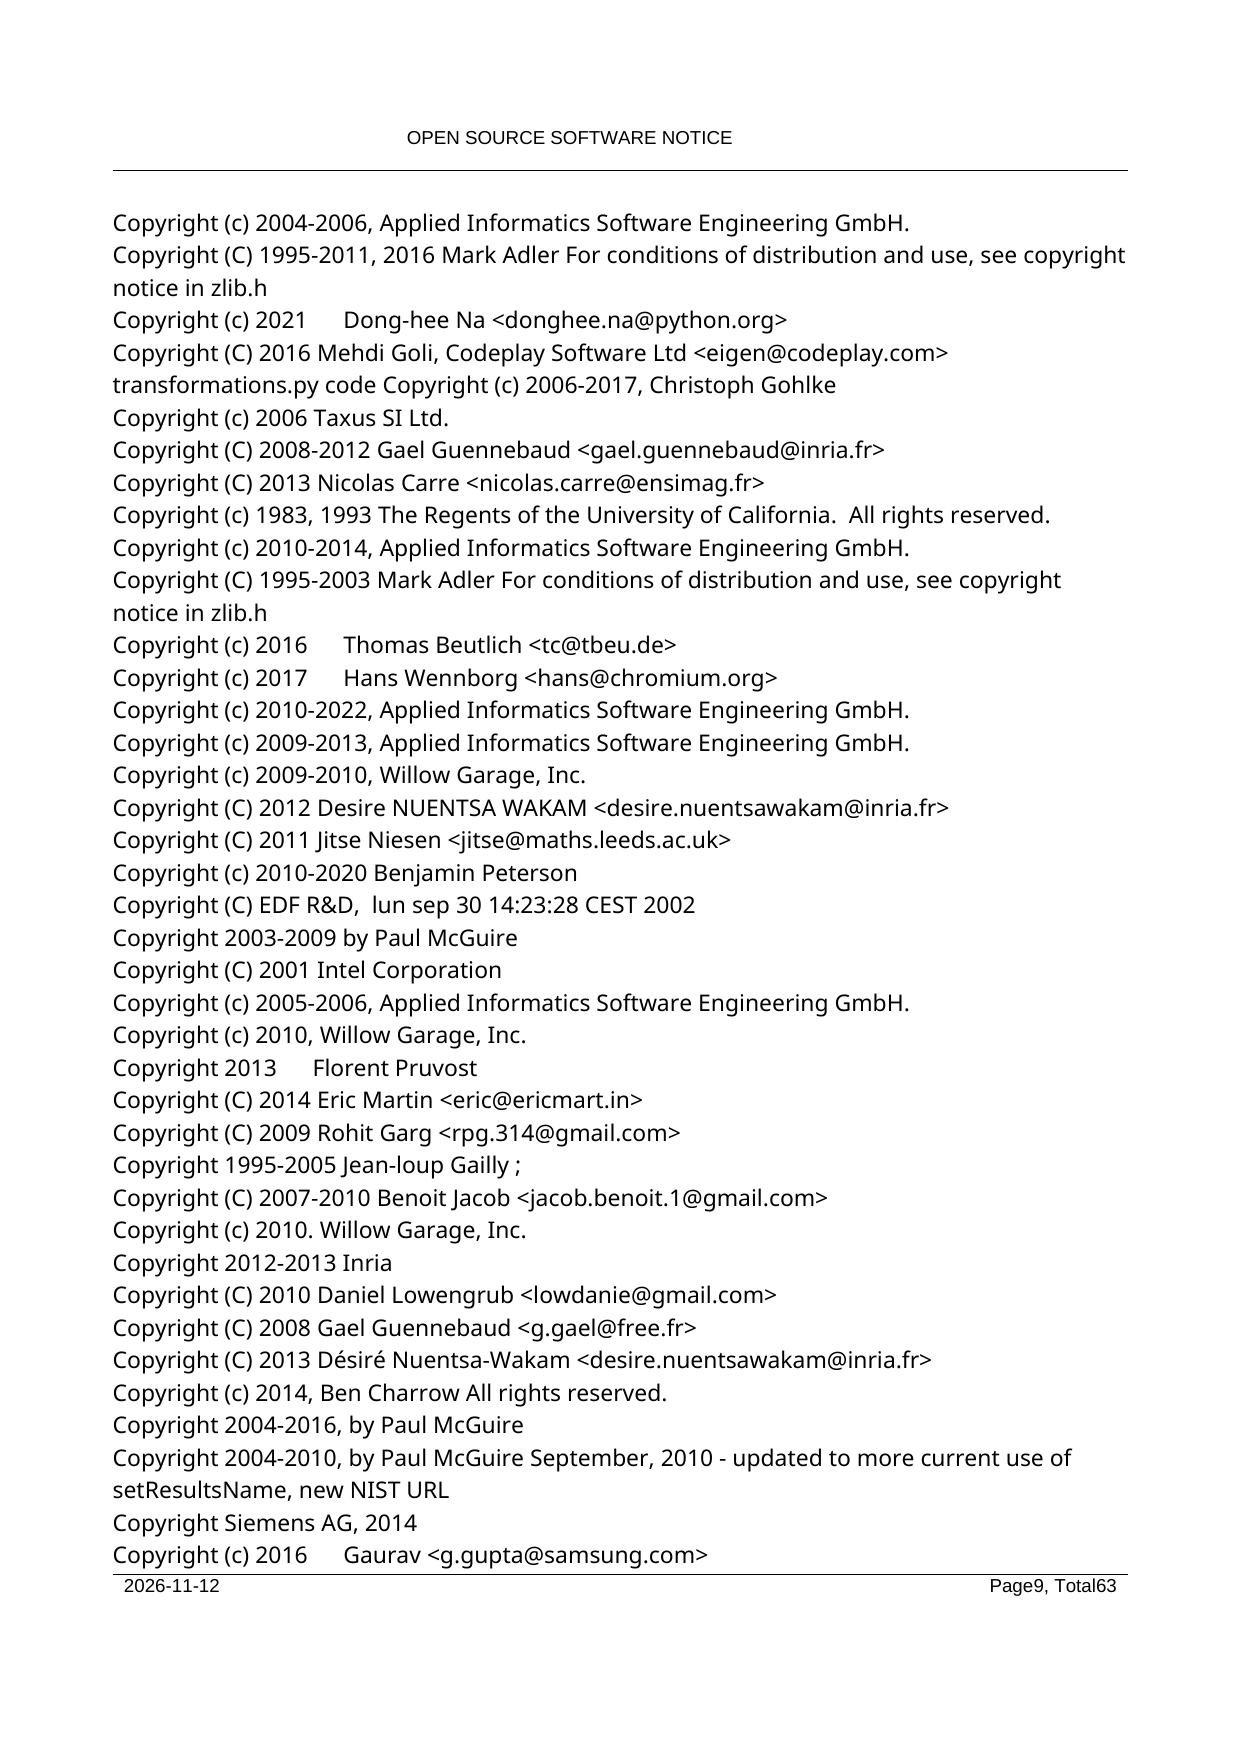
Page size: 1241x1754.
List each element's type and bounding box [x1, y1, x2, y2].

text [112, 206, 1128, 1571]
